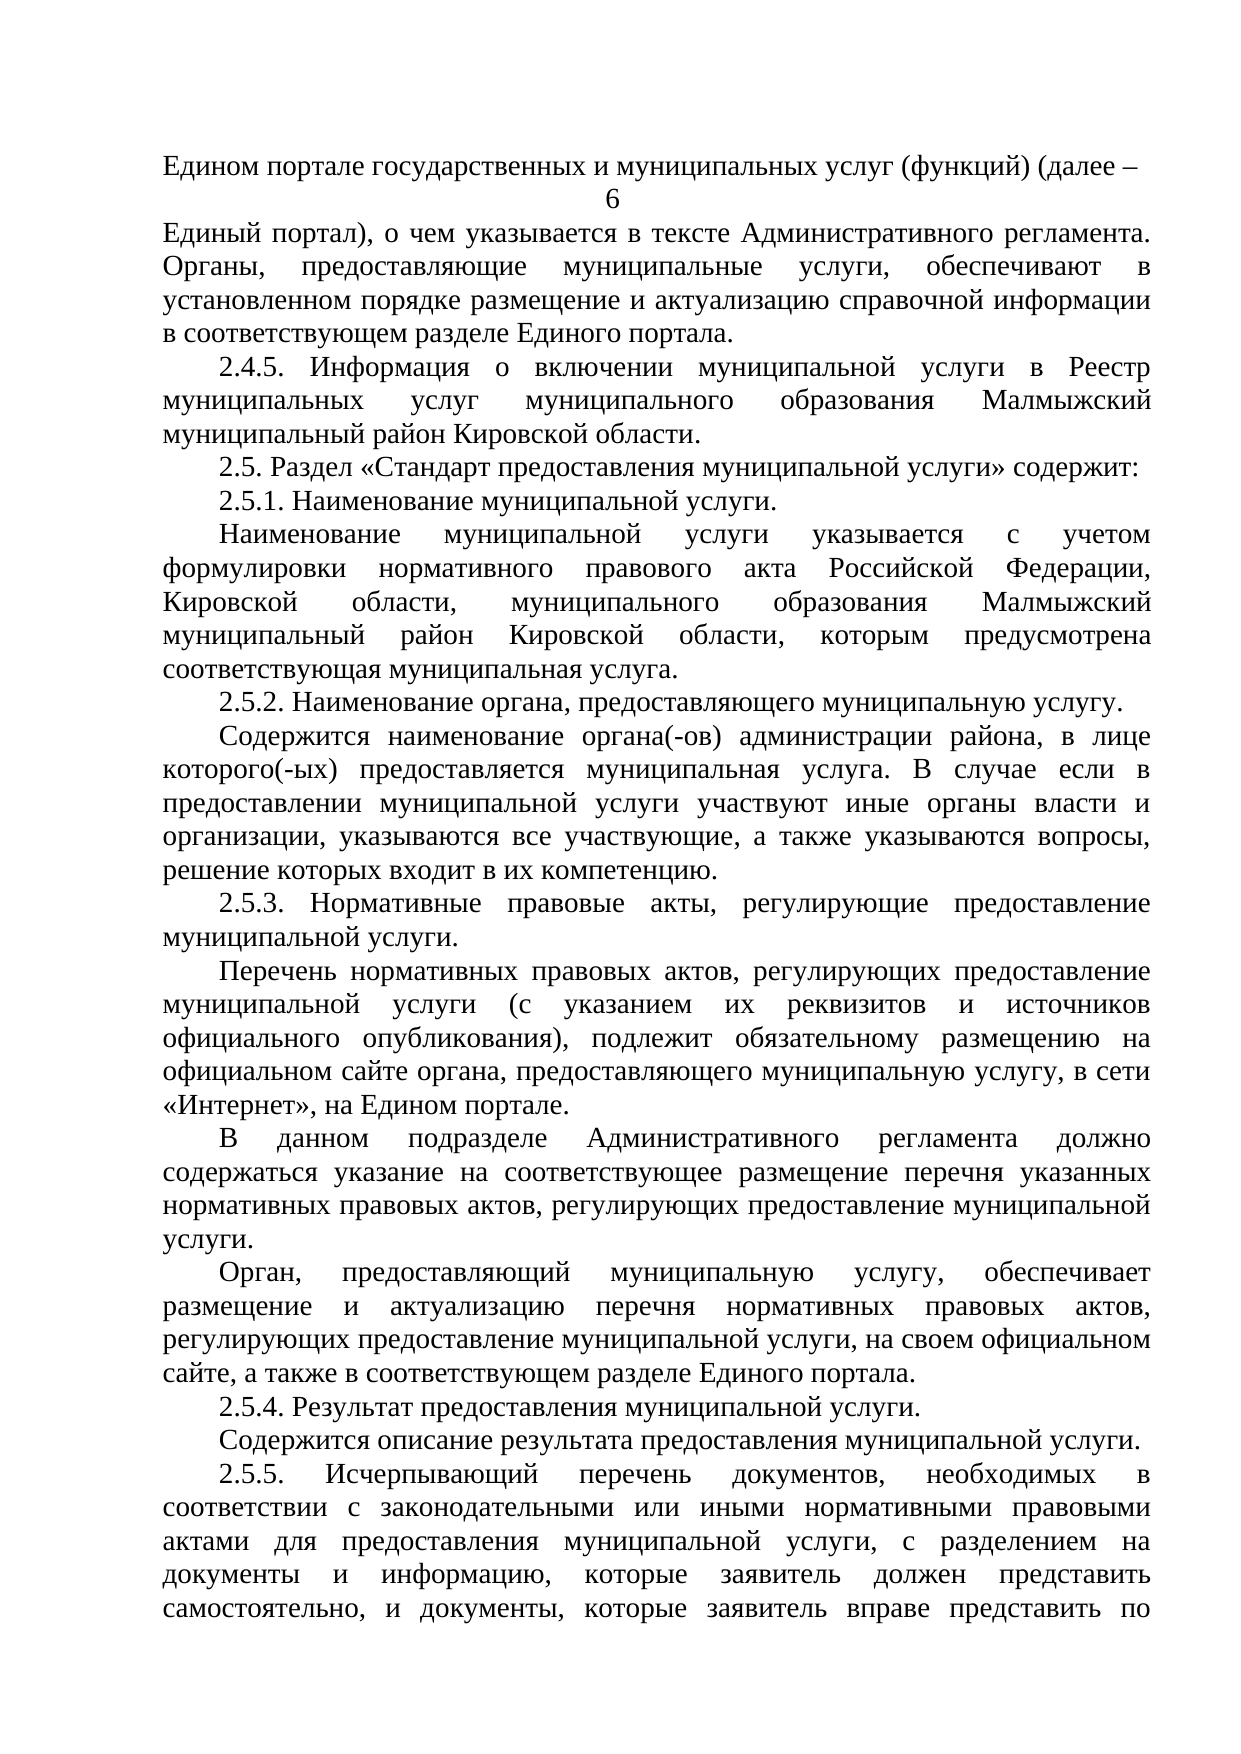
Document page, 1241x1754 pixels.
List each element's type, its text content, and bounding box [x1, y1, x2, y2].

text 2.5.3. Нормативные правовые акты, регулирующие предоставление муниципальной услуги. [162, 886, 1152, 953]
text В данном подразделе Административного регламента должно содержаться указание на соответствующее размещение перечня указанных нормативных правовых актов, регулирующих предоставление муниципальной услуги. [162, 1120, 1152, 1254]
text 2.5.1. Наименование муниципальной услуги. [162, 483, 1152, 517]
text 2.4.5. Информация о включении муниципальной услуги в Реестр муниципальных услуг муниципального образования Малмыжский муниципальный район Кировской области. [162, 349, 1152, 449]
text 2.5.4. Результат предоставления муниципальной услуги. [162, 1389, 1152, 1422]
text Перечень нормативных правовых актов, регулирующих предоставление муниципальной услуги (с указанием их реквизитов и источников официального опубликования), подлежит обязательному размещению на официальном сайте органа, предоставляющего муниципальную услугу, в сети «Интернет», на Едином портале. [162, 953, 1152, 1120]
text Наименование муниципальной услуги указывается с учетом формулировки нормативного правового акта Российской Федерации, Кировской области, муниципального образования Малмыжский муниципальный район Кировской области, которым предусмотрена соответствующая муниципальная услуга. [162, 517, 1152, 684]
text Единый портал), о чем указывается в тексте Административного регламента. Органы, предоставляющие муниципальные услуги, обеспечивают в установленном порядке размещение и актуализацию справочной информации в соответствующем разделе Единого портала. [162, 215, 1152, 349]
text 2.5.2. Наименование органа, предоставляющего муниципальную услугу. [162, 684, 1152, 718]
text Содержится наименование органа(-ов) администрации района, в лице которого(-ых) предоставляется муниципальная услуга. В случае если в предоставлении муниципальной услуги участвуют иные органы власти и организации, указываются все участвующие, а также указываются вопросы, решение которых входит в их компетенцию. [162, 718, 1152, 886]
text Содержится описание результата предоставления муниципальной услуги. [162, 1422, 1152, 1456]
text Орган, предоставляющий муниципальную услугу, обеспечивает размещение и актуализацию перечня нормативных правовых актов, регулирующих предоставление муниципальной услуги, на своем официальном сайте, а также в соответствующем разделе Единого портала. [162, 1254, 1152, 1389]
text 6 [162, 181, 1152, 215]
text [162, 1456, 1152, 1623]
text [162, 148, 1152, 181]
text 2.5. Раздел «Стандарт предоставления муниципальной услуги» содержит: [162, 449, 1152, 483]
